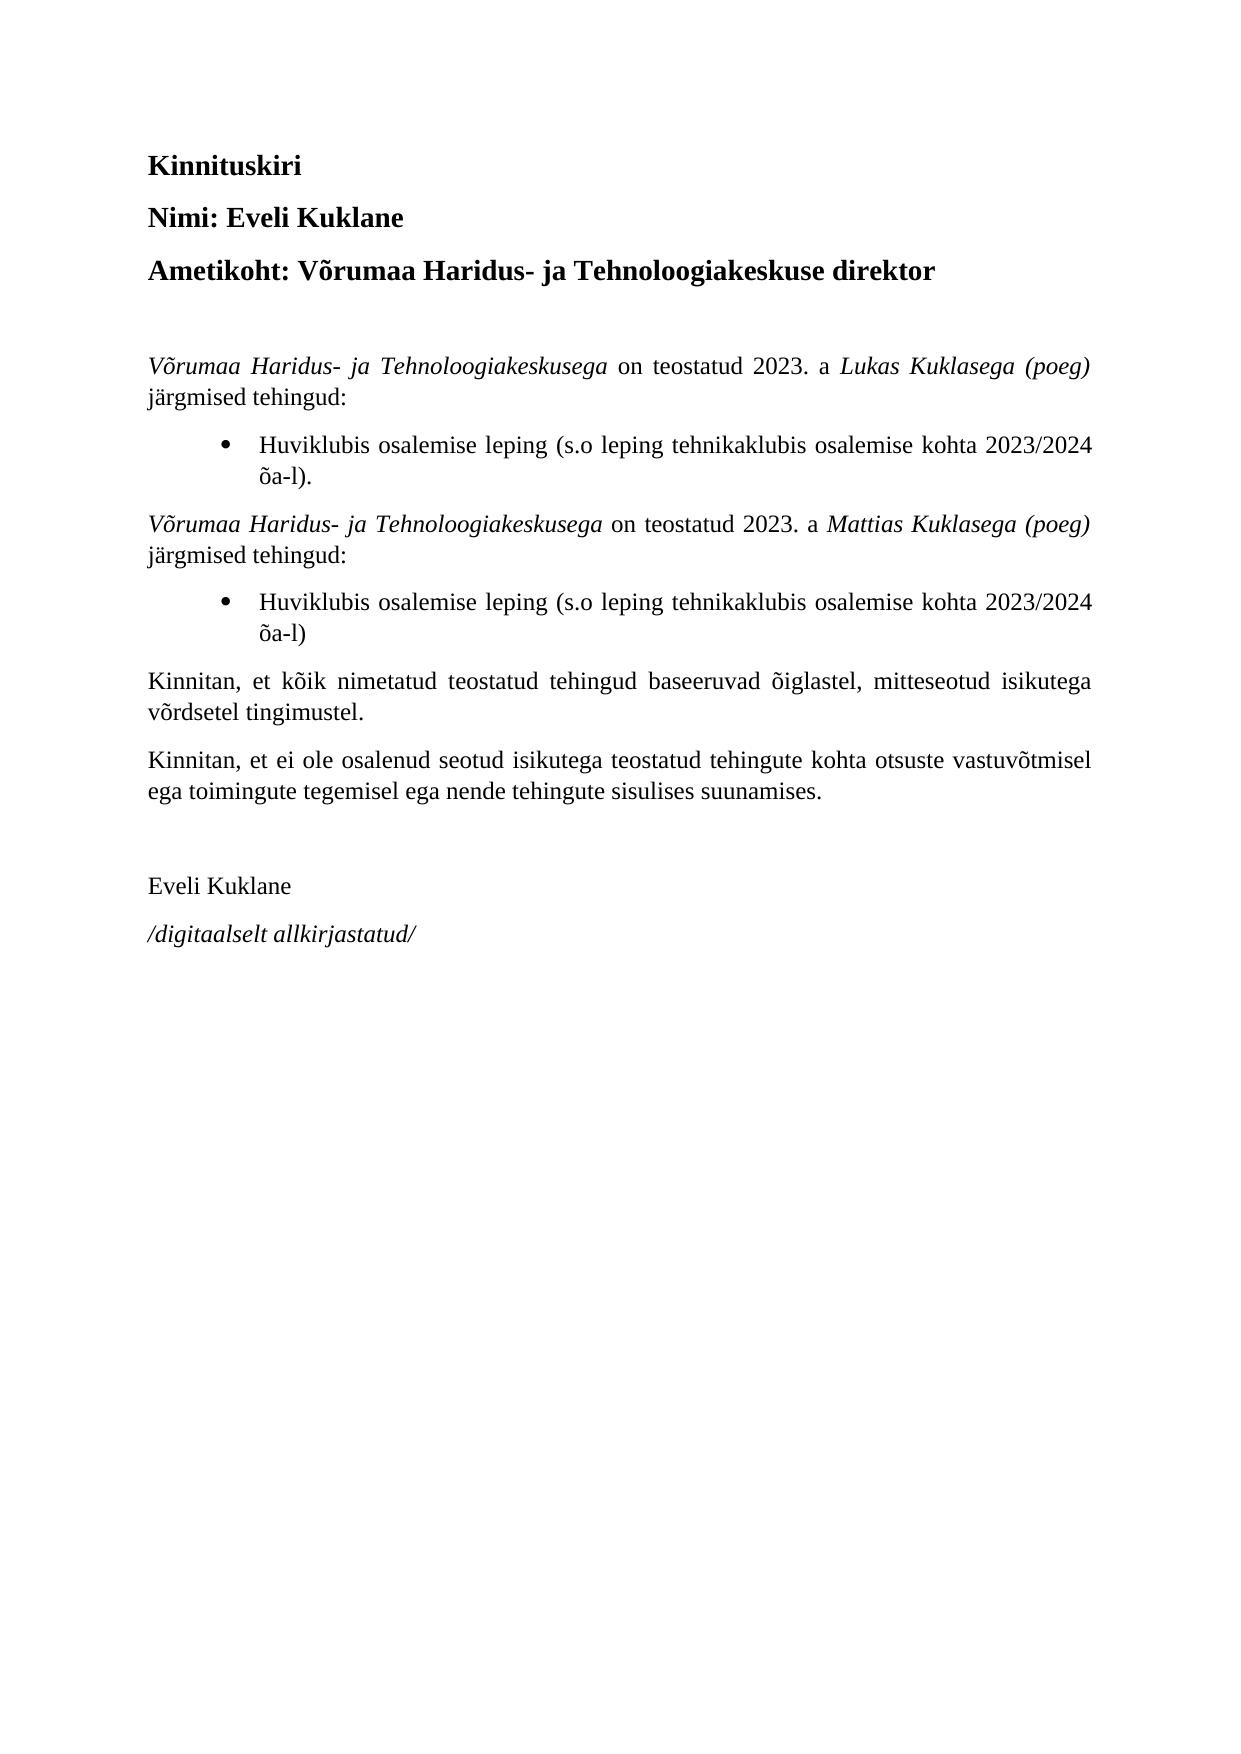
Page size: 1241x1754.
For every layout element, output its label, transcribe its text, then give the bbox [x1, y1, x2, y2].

text Kinnituskiri [148, 148, 1093, 181]
text Võrumaa Haridus- ja Tehnoloogiakeskusega on teostatud 2023. a Lukas Kuklasega (poeg) järgmised tehingud: [148, 351, 1093, 411]
text Kinnitan, et ei ole osalenud seotud isikutega teostatud tehingute kohta otsuste vastuvõtmisel ega toimingute tegemisel ega nende tehingute sisulises suunamises. [148, 745, 1093, 805]
list Huviklubis osalemise leping (s.o leping tehnikaklubis osalemise kohta 2023/2024 õa-l) [221, 587, 1093, 647]
text Nimi: Eveli Kuklane [148, 200, 1093, 234]
text /digitaalselt allkirjastatud/ [148, 919, 1093, 948]
text Kinnitan, et kõik nimetatud teostatud tehingud baseeruvad õiglastel, mitteseotud isikutega võrdsetel tingimustel. [148, 666, 1093, 726]
text Võrumaa Haridus- ja Tehnoloogiakeskusega on teostatud 2023. a Mattias Kuklasega (poeg) järgmised tehingud: [148, 509, 1093, 568]
text Ametikoht: Võrumaa Haridus- ja Tehnoloogiakeskuse direktor [148, 253, 1093, 287]
list Huviklubis osalemise leping (s.o leping tehnikaklubis osalemise kohta 2023/2024 õa-l). [221, 430, 1093, 490]
text Eveli Kuklane [148, 871, 1093, 900]
